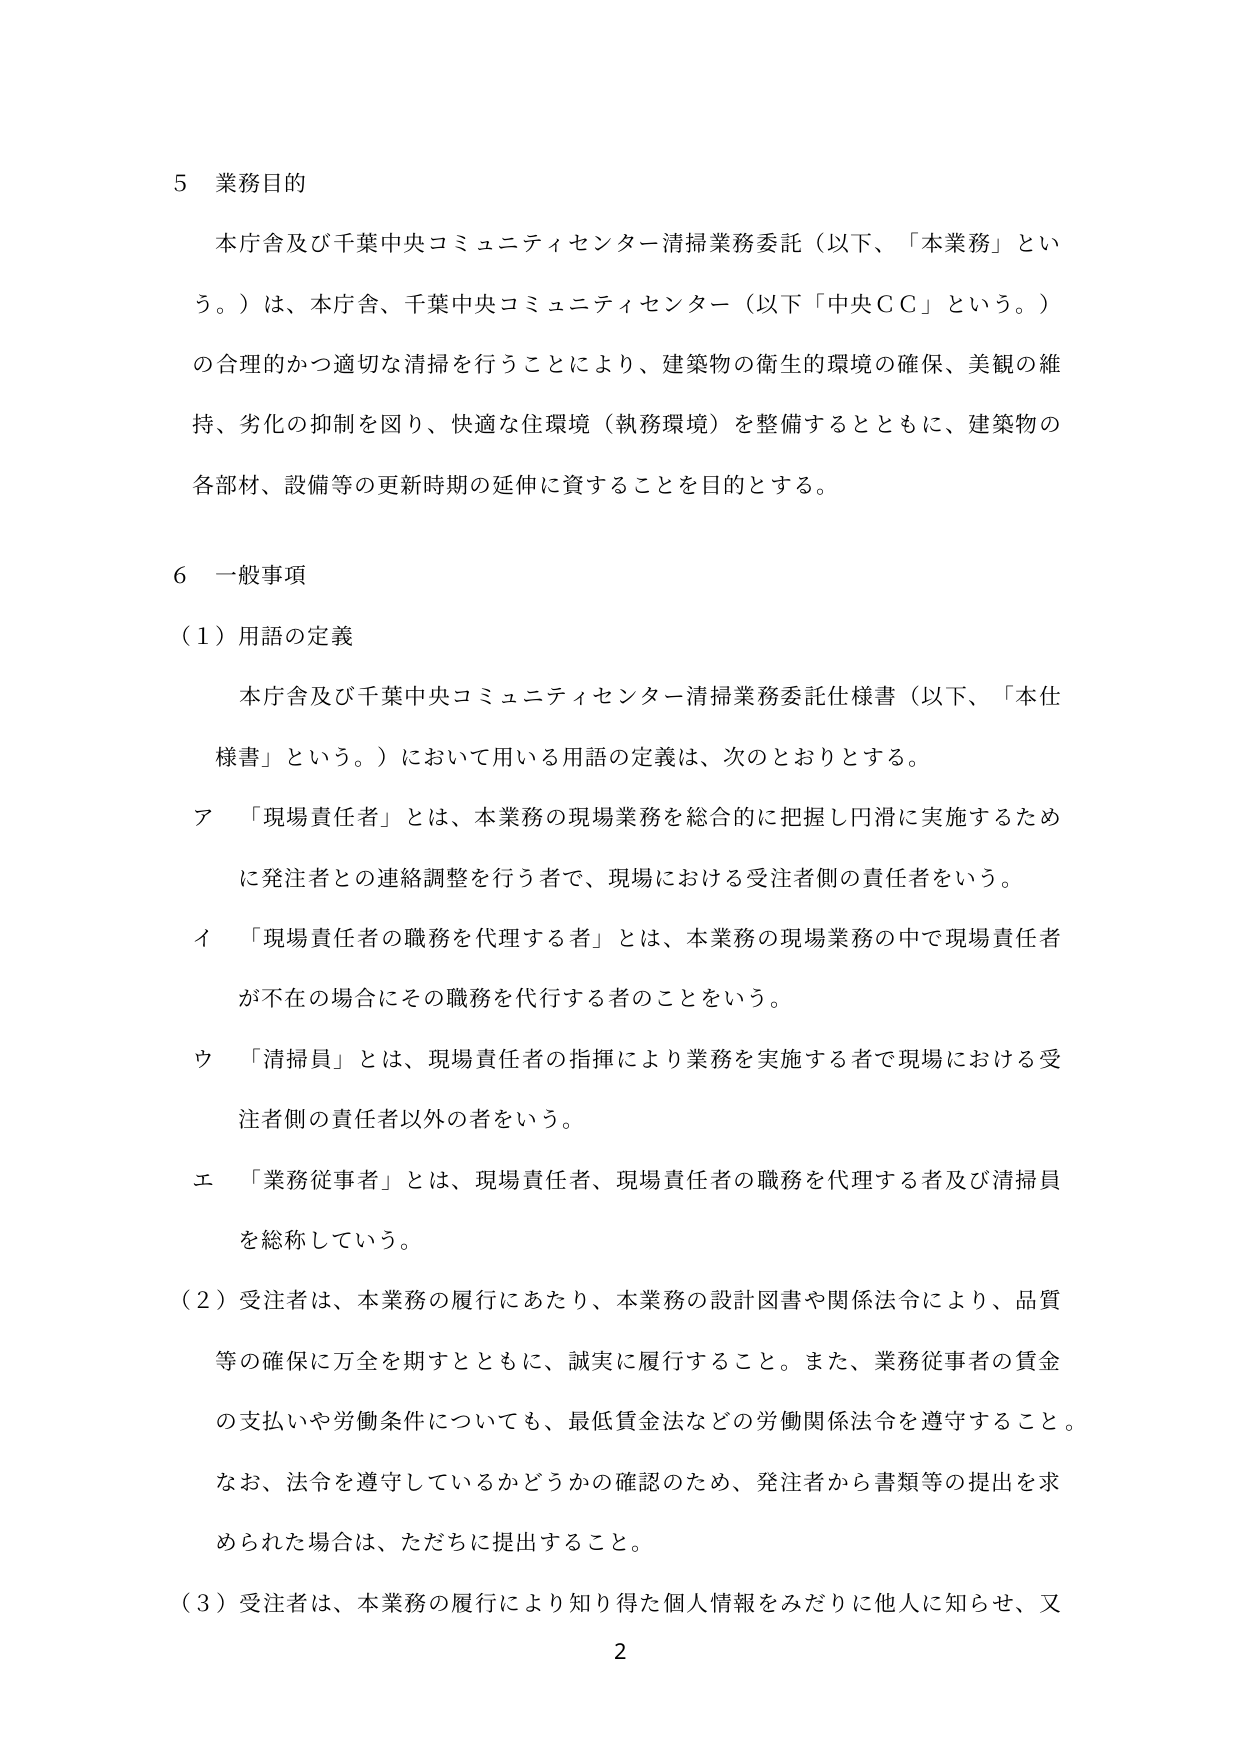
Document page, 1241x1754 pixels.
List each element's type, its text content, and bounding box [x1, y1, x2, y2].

text 本庁舎及び千葉中央コミュニティセンター清掃業務委託（以下、「本業務」という。）は、本庁舎、千葉中央コミュニティセンター（以下「中央ＣＣ」という。）の合理的かつ適切な清掃を行うことにより、建築物の衛生的環境の確保、美観の維持、劣化の抑制を図り、快適な住環境（執務環境）を整備するとともに、建築物の各部材、設備等の更新時期の延伸に資することを目的とする。 [189, 212, 1065, 514]
text エ 「業務従事者」とは、現場責任者、現場責任者の職務を代理する者及び清掃員を総称していう。 [169, 1148, 1065, 1269]
text （２）受注者は、本業務の履行にあたり、本業務の設計図書や関係法令により、品質等の確保に万全を期すとともに、誠実に履行すること。また、業務従事者の賃金の支払いや労働条件についても、最低賃金法などの労働関係法令を遵守すること。なお、法令を遵守しているかどうかの確認のため、発注者から書類等の提出を求められた場合は、ただちに提出すること。 [169, 1269, 1065, 1571]
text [169, 1571, 1065, 1632]
text ア 「現場責任者」とは、本業務の現場業務を総合的に把握し円滑に実施するために発注者との連絡調整を行う者で、現場における受注者側の責任者をいう。 [189, 786, 1065, 907]
text ウ 「清掃員」とは、現場責任者の指揮により業務を実施する者で現場における受注者側の責任者以外の者をいう。 [169, 1028, 1065, 1148]
text ５ 業務目的 [169, 152, 1065, 212]
text イ 「現場責任者の職務を代理する者」とは、本業務の現場業務の中で現場責任者が不在の場合にその職務を代行する者のことをいう。 [169, 907, 1065, 1028]
text （１）用語の定義 [169, 605, 1065, 665]
text 本庁舎及び千葉中央コミュニティセンター清掃業務委託仕様書（以下、「本仕様書」という。）において用いる用語の定義は、次のとおりとする。 [169, 665, 1065, 786]
text ６ 一般事項 [169, 544, 1065, 605]
